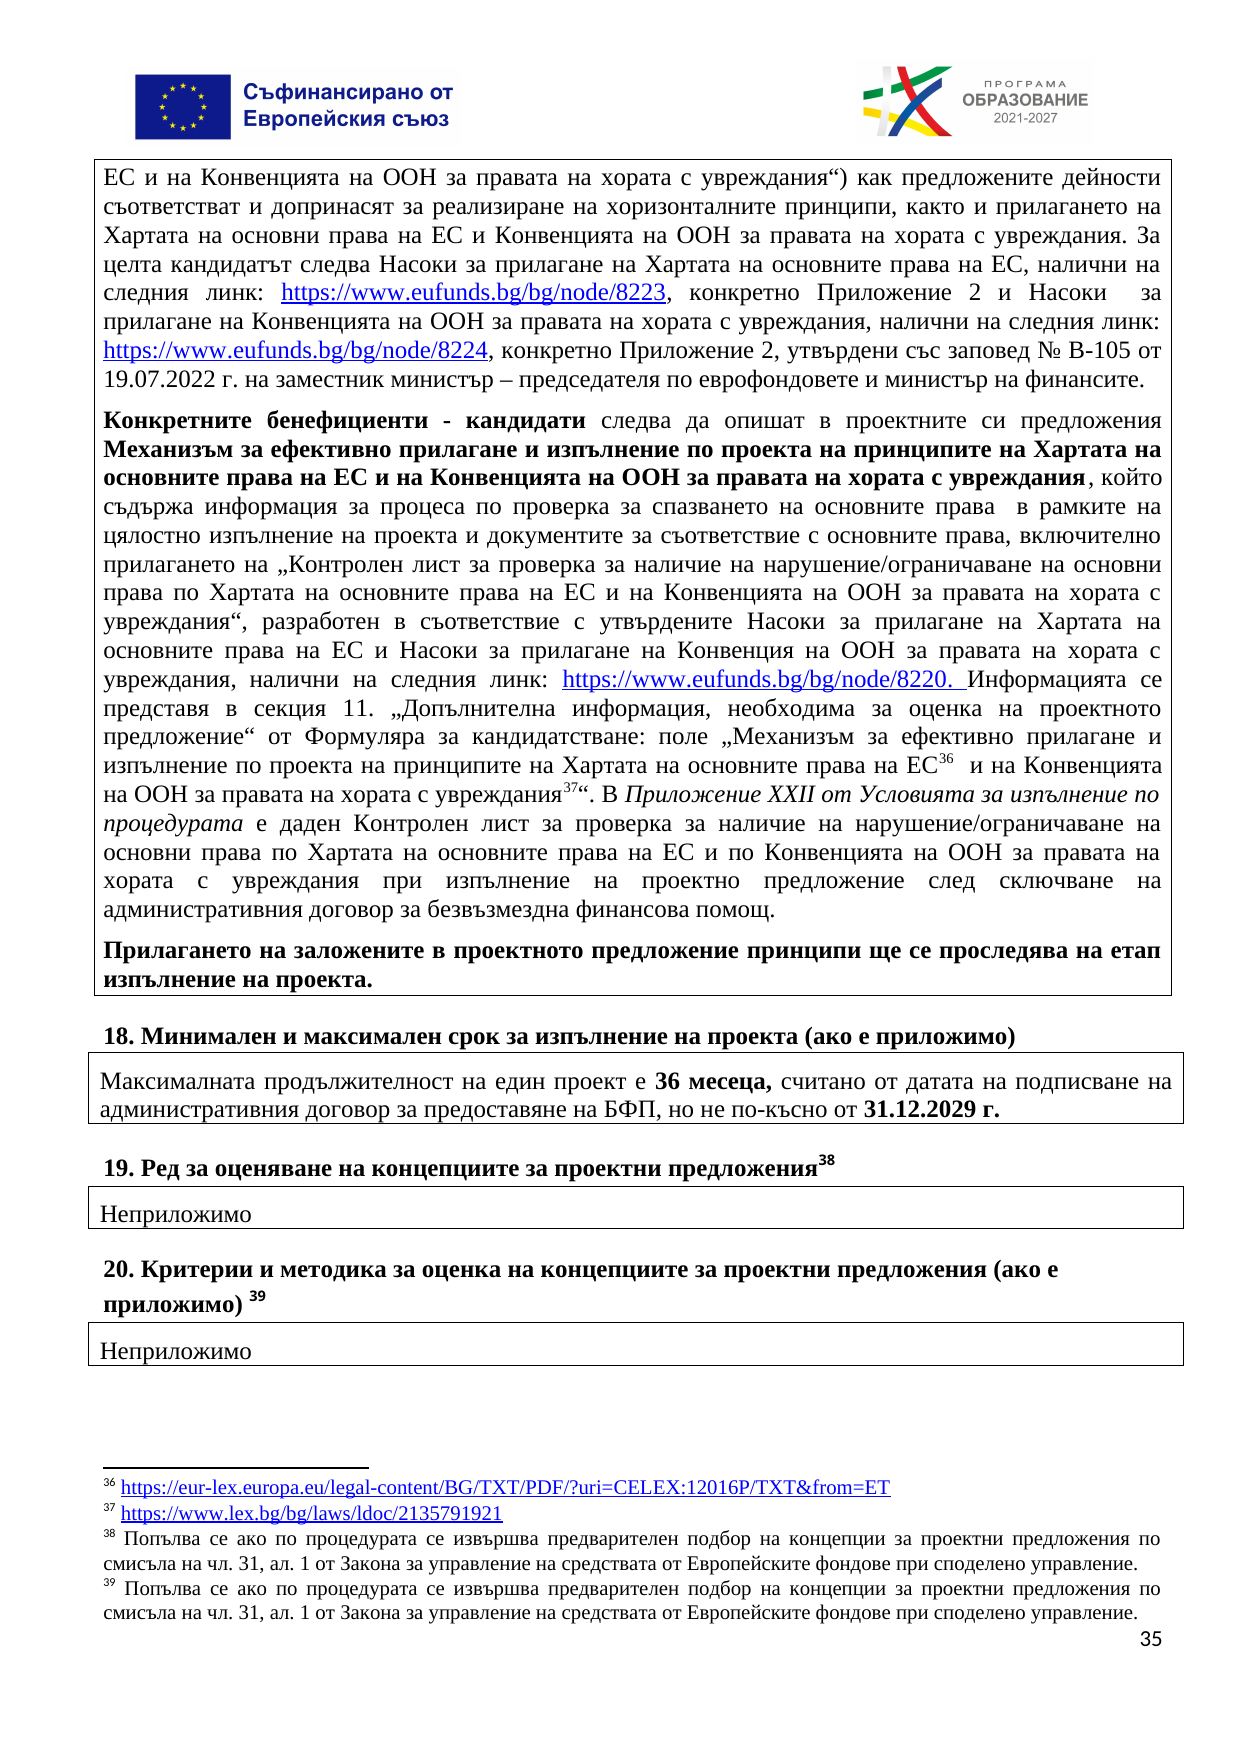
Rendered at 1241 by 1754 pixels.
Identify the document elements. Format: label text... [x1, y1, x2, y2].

subtitle 19. Ред за оценяване на концепциите за проектни предложения [103, 1149, 1162, 1183]
picture [126, 66, 461, 148]
list Прилагането на заложените в проектното предложение принципи ще се проследява на етап изпълнение на проекта. [95, 932, 1171, 995]
table_header Mаксималната продължителност на един проект е 36 месеца, считано от датата на подписване на административния договор за предоставяне на БФП, но не по-късно от 31.12.2029 г. [89, 1053, 1183, 1123]
subtitle 18. Минимален и максимален срок за изпълнение на проекта (ако е приложимо) [103, 1021, 1162, 1050]
subtitle 20. Критерии и методика за оценка на концепциите за проектни предложения (ако е приложимо) [103, 1254, 1162, 1319]
picture [853, 58, 1094, 143]
table_header Неприложимо [89, 1187, 1183, 1228]
text Конкретните бенефициенти - кандидати следва да опишат в проектните си предложения Механизъм за ефективно прилагане и изпълнение по проекта на принципите на Хартата на основните права на ЕС и на Конвенцията на ООН за правата на хората с увреждания, който съдържа информация за процеса по проверка за спазването на основните права в рамките на цялостно изпълнение на проекта и документите за съответствие с основните права, включително прилагането на „Контролен лист за проверка за наличие на нарушение/ограничаване на основни права по Хартата на основните права на ЕС и на Конвенцията на ООН за правата на хората с увреждания“, разработен в съответствие с утвърдените Насоки за прилагане на Хартата на основните права на ЕС и Насоки за прилагане на Конвенция на ООН за правата на хората с увреждания, налични на следния линк: https://www.eufunds.bg/bg/node/8220. Информацията се представя в секция 11. „Допълнителна информация, необходима за оценка на проектното предложение“ от Формуляра за кандидатстване: поле „Механизъм за ефективно прилагане и изпълнение по проекта на принципите на Хартата на основните права на ЕС и на Конвенцията на ООН за правата на хората с увреждания“. В Приложение XXII от Условията за изпълнение по процедурата е даден Контролен лист за проверка за наличие на нарушение/ограничаване на основни права по Хартата на основните права на ЕС и по Конвенцията на ООН за правата на хората с увреждания при изпълнение на проектно предложение след сключване на административния договор за безвъзмездна финансова помощ. [95, 402, 1171, 923]
table_header Неприложимо [89, 1323, 1183, 1364]
